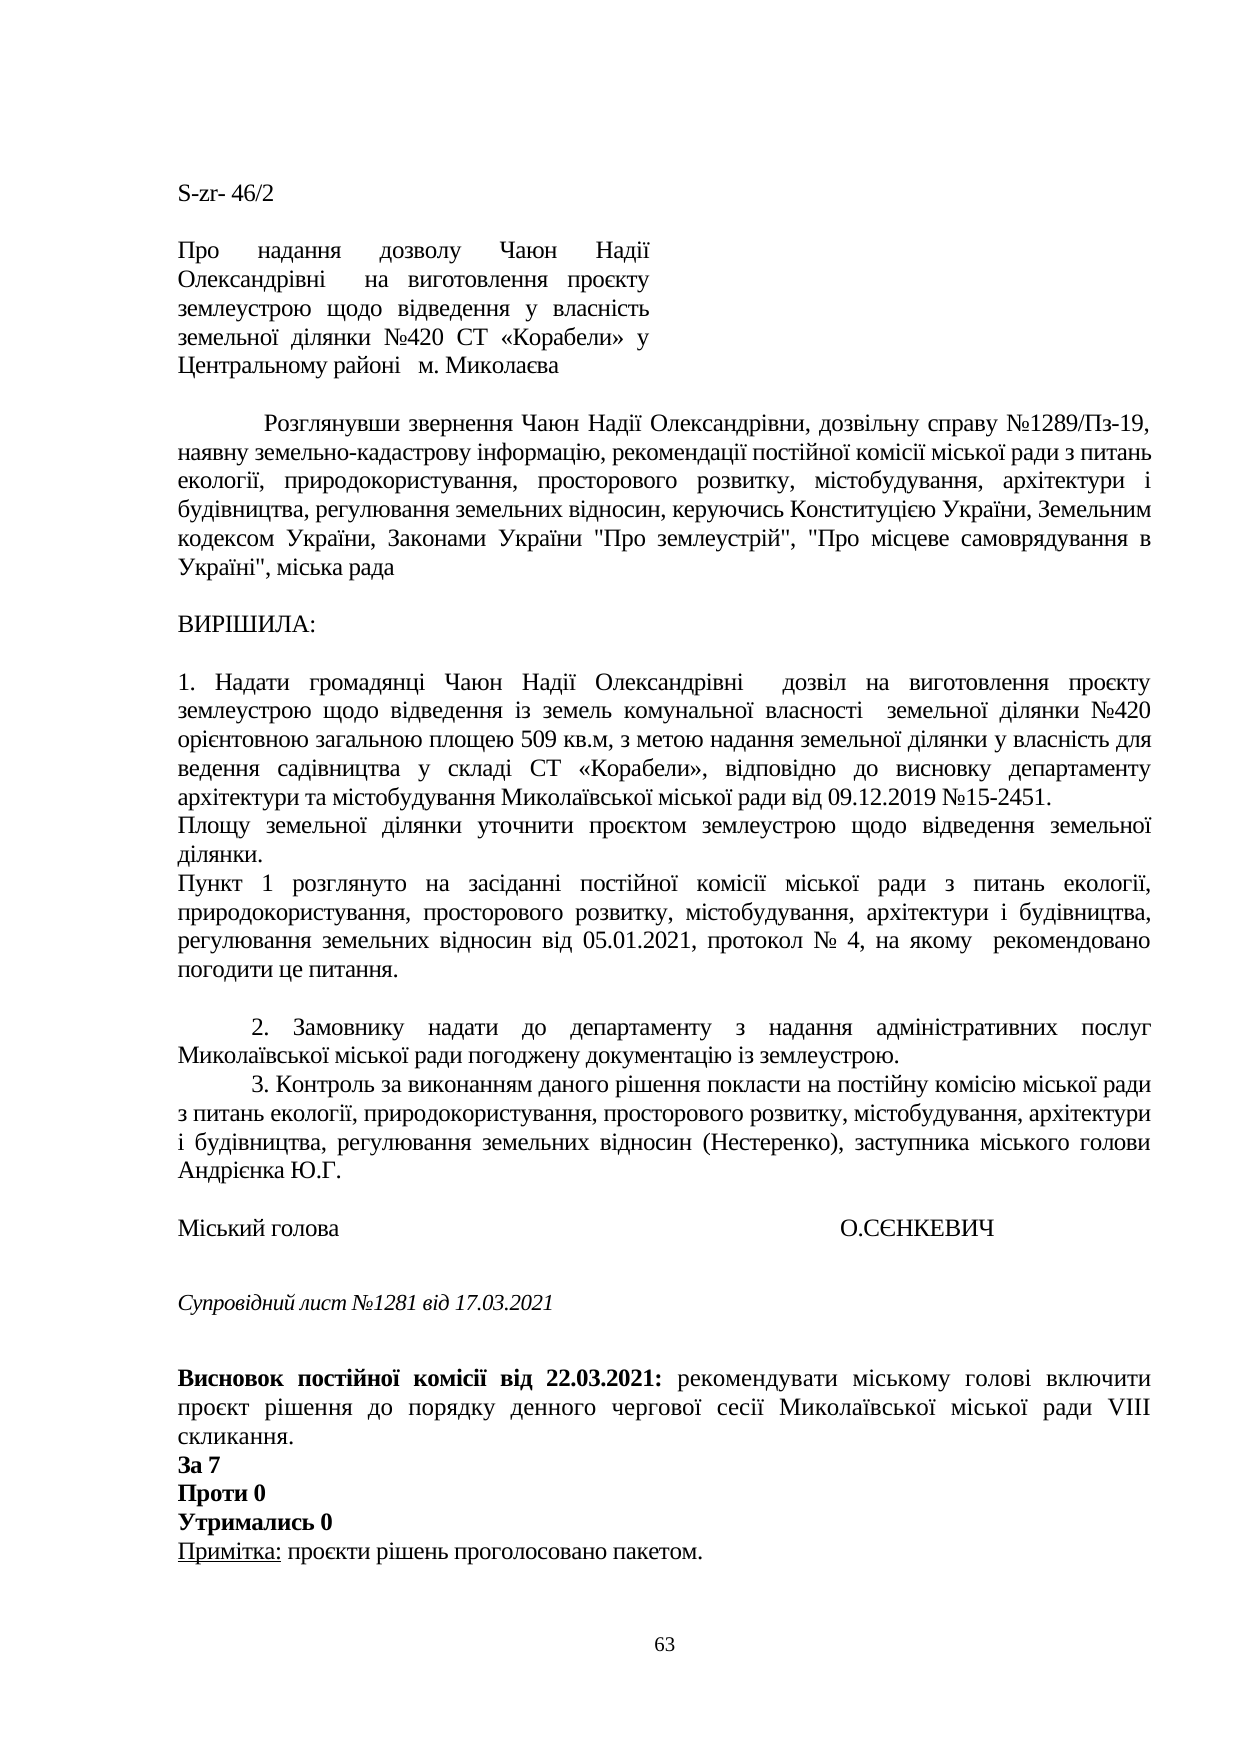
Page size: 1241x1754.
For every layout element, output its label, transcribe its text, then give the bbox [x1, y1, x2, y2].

text Міський голова О.СЄНКЕВИЧ [177, 1213, 1152, 1242]
text Площу земельної ділянки уточнити проєктом землеустрою щодо відведення земельної ділянки. [177, 810, 1152, 868]
text 1. Надати громадянці Чаюн Надії Олександрівні дозвіл на виготовлення проєкту землеустрою щодо відведення із земель комунальної власності земельної ділянки №420 орієнтовною загальною площею 509 кв.м, з метою надання земельної ділянки у власність для ведення садівництва у складі СТ «Корабели», відповідно до висновку департаменту архітектури та містобудування Миколаївської міської ради від 09.12.2019 №15-2451. [177, 667, 1152, 810]
text Супровідний лист №1281 від 17.03.2021 [177, 1289, 1152, 1316]
text ВИРІШИЛА: [177, 609, 1152, 638]
text Пункт 1 розглянуто на засіданні постійної комісії міської ради з питань екології, природокористування, просторового розвитку, містобудування, архітектури і будівництва, регулювання земельних відносин від 05.01.2021, протокол № 4, на якому рекомендовано погодити це питання. [177, 868, 1152, 983]
text S-zr- 46/2 [177, 178, 1152, 207]
text 2. Замовнику надати до департаменту з надання адміністративних послуг Миколаївської міської ради погоджену документацію із землеустрою. [177, 1012, 1152, 1069]
text За 7 [177, 1450, 1152, 1478]
text Висновок постійної комісії від 22.03.2021: рекомендувати міському голові включити проєкт рішення до порядку денного чергової сесії Миколаївської міської ради VIII скликання. [177, 1363, 1152, 1450]
text Розглянувши звернення Чаюн Надії Олександрівни, дозвільну справу №1289/Пз-19, наявну земельно-кадастрову інформацію, рекомендації постійної комісії міської ради з питань екології, природокористування, просторового розвитку, містобудування, архітектури і будівництва, регулювання земельних відносин, керуючись Конституцією України, Земельним кодексом України, Законами України "Про землеустрій", "Про місцеве самоврядування в Україні", міська рада [177, 408, 1152, 580]
text Про надання дозволу Чаюн Надії Олександрівні на виготовлення проєкту землеустрою щодо відведення у власність земельної ділянки №420 СТ «Корабели» у Центральному районі м. Миколаєва [177, 235, 650, 379]
text Проти 0 [177, 1478, 1152, 1507]
text Примітка: проєкти рішень проголосовано пакетом. [177, 1536, 1152, 1565]
text Утримались 0 [177, 1507, 1152, 1536]
text 3. Контроль за виконанням даного рішення покласти на постійну комісію міської ради з питань екології, природокористування, просторового розвитку, містобудування, архітектури і будівництва, регулювання земельних відносин (Нестеренко), заступника міського голови Андрієнка Ю.Г. [177, 1069, 1152, 1184]
